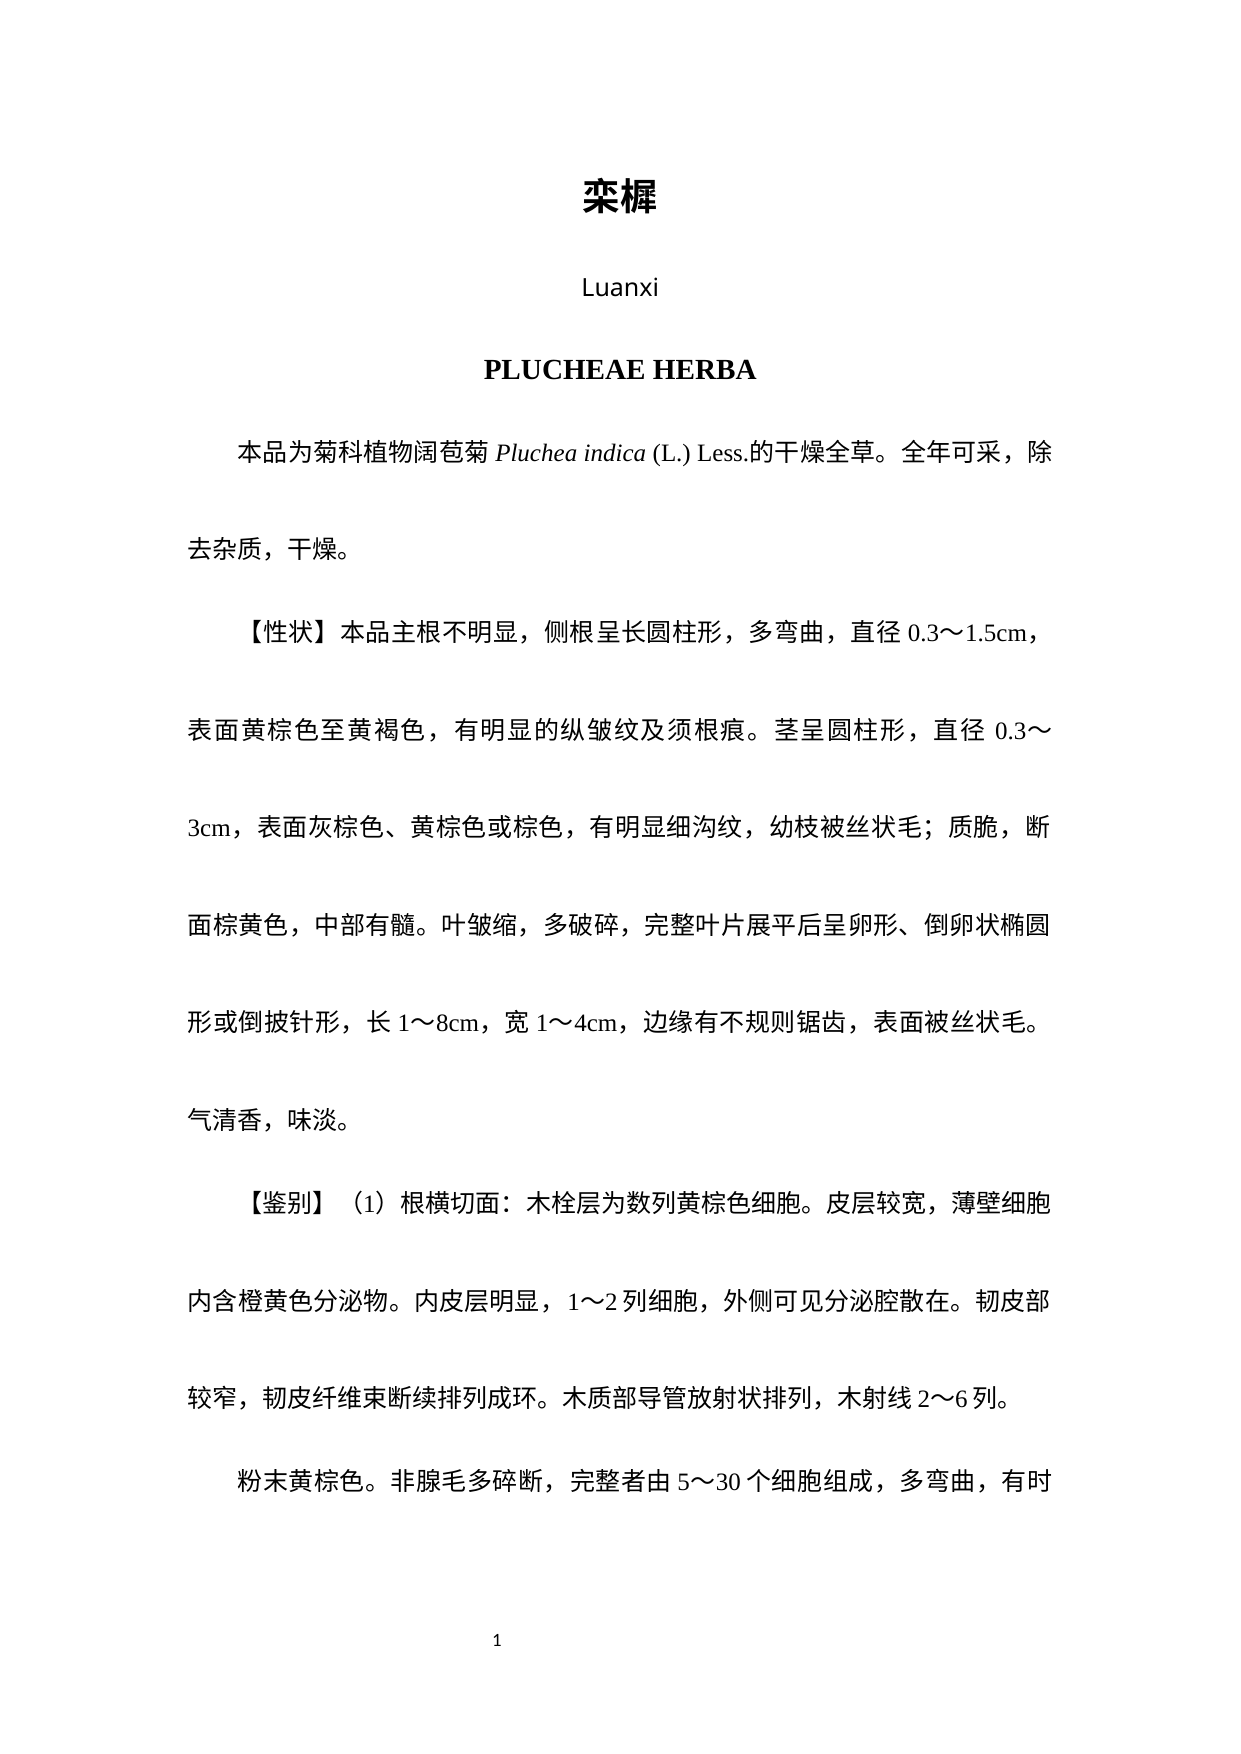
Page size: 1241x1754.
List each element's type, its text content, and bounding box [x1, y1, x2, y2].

text 本品为菊科植物阔苞菊Pluchea indica (L.) Less.的干燥全草。全年可采，除去杂质，干燥。 [187, 418, 1053, 580]
text 栾樨 [187, 162, 1053, 227]
text 【性状】本品主根不明显，侧根呈长圆柱形，多弯曲，直径0.3～1.5cm，表面黄棕色至黄褐色，有明显的纵皱纹及须根痕。茎呈圆柱形，直径0.3～3cm，表面灰棕色、黄棕色或棕色，有明显细沟纹，幼枝被丝状毛；质脆，断面棕黄色，中部有髓。叶皱缩，多破碎，完整叶片展平后呈卵形、倒卵状椭圆形或倒披针形，长1～8cm，宽1～4cm，边缘有不规则锯齿，表面被丝状毛。气清香，味淡。 [187, 598, 1053, 1151]
text PLUCHEAE HERBA [187, 336, 1053, 401]
text Luanxi [187, 254, 1053, 319]
text 【鉴别】（1）根横切面：木栓层为数列黄棕色细胞。皮层较宽，薄壁细胞内含橙黄色分泌物。内皮层明显，1～2列细胞，外侧可见分泌腔散在。韧皮部较窄，韧皮纤维束断续排列成环。木质部导管放射状排列，木射线2～6列。 [187, 1169, 1053, 1429]
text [187, 1447, 1053, 1512]
